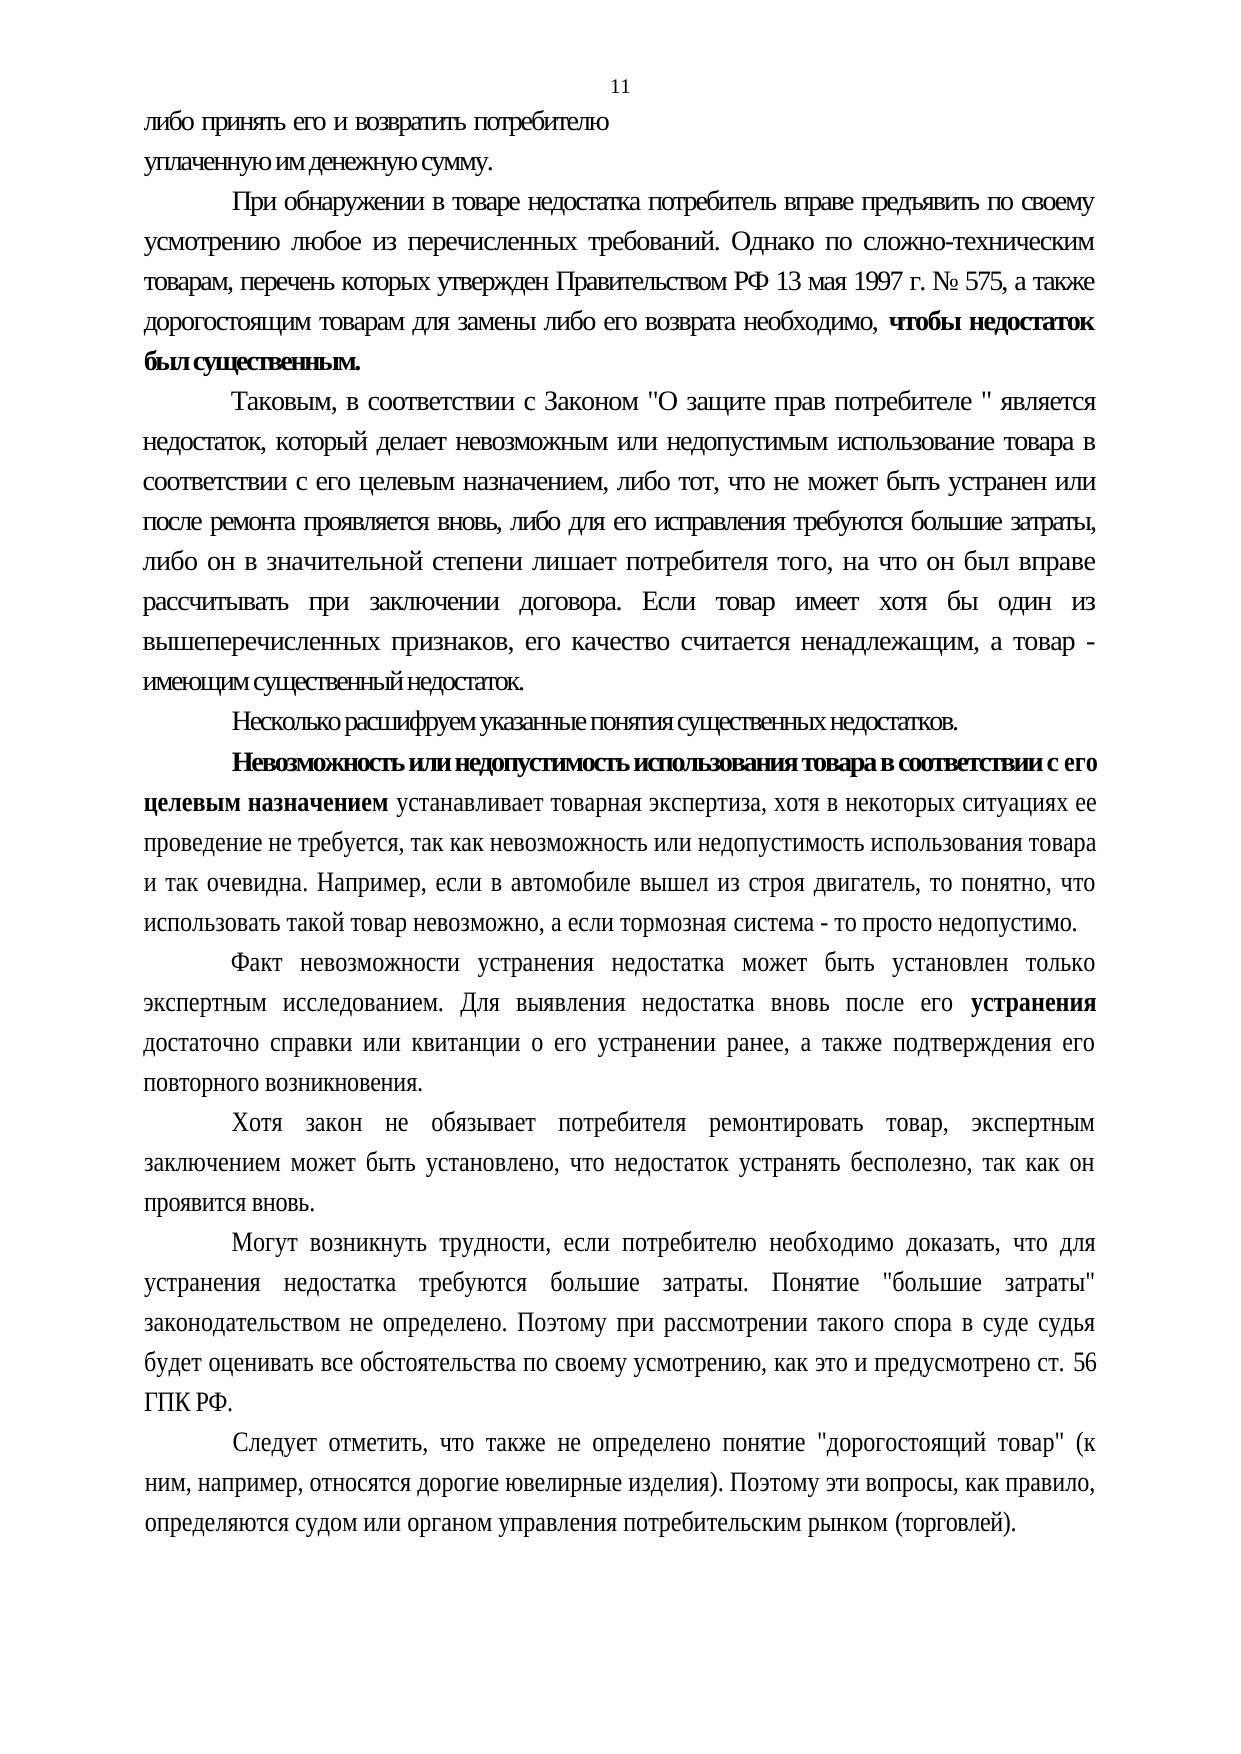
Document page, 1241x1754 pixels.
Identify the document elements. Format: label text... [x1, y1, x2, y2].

text Таковым, в соответствии с Законом "О защите прав потребителе " является недостаток, который делает невозможным или недопустимым использование товара в соответствии с его целевым назначением, либо тот, что не может быть устранен или после ремонта проявляется вновь, либо для его исправления требуются большие затраты, либо он в значительной степени лишает потребителя того, на что он был вправе рассчитывать при заключении договора. Если товар имеет хотя бы один из вышеперечисленных признаков, его качество считается ненадлежащим, а товар -имеющим существенный недостаток. [142, 378, 1097, 698]
text Несколько расшифруем указанные понятия существенных недостатков. [231, 698, 1098, 738]
text Могут возникнуть трудности, если потребителю необходимо доказать, что для устранения недостатка требуются большие затраты. Понятие "большие затраты" законодательством не определено. Поэтому при рассмотрении такого спора в суде судья будет оценивать все обстоятельства по своему усмотрению, как это и предусмотрено ст. 56 ГПК РФ. [144, 1219, 1097, 1419]
text При обнаружении в товаре недостатка потребитель вправе предъявить по своему усмотрению любое из перечисленных требований. Однако по сложно-техническим товарам, перечень которых утвержден Правительством РФ 13 мая 1997 г. № 575, а также дорогостоящим товарам для замены либо его возврата необходимо, чтобы недостаток был существенным. [143, 178, 1095, 378]
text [143, 98, 1095, 178]
text Хотя закон не обязывает потребителя ремонтировать товар, экспертным заключением может быть установлено, что недостаток устранять бесполезно, так как он проявится вновь. [144, 1099, 1096, 1219]
text Невозможность или недопустимость использования товара в соответствии с его целевым назначением устанавливает товарная экспертиза, хотя в некоторых ситуациях ее проведение не требуется, так как невозможность или недопустимость использования товара и так очевидна. Например, если в автомобиле вышел из строя двигатель, то понятно, что использовать такой товар невозможно, а если тормозная система - то просто недопустимо. [143, 739, 1098, 939]
text Следует отметить, что также не определено понятие "дорогостоящий товар" (к ним, например, относятся дорогие ювелирные изделия). Поэтому эти вопросы, как правило, определяются судом или органом управления потребительским рынком (торговлей). [144, 1419, 1097, 1539]
text Факт невозможности устранения недостатка может быть установлен только экспертным исследованием. Для выявления недостатка вновь после его устранения достаточно справки или квитанции о его устранении ранее, а также подтверждения его повторного возникновения. [143, 939, 1097, 1099]
